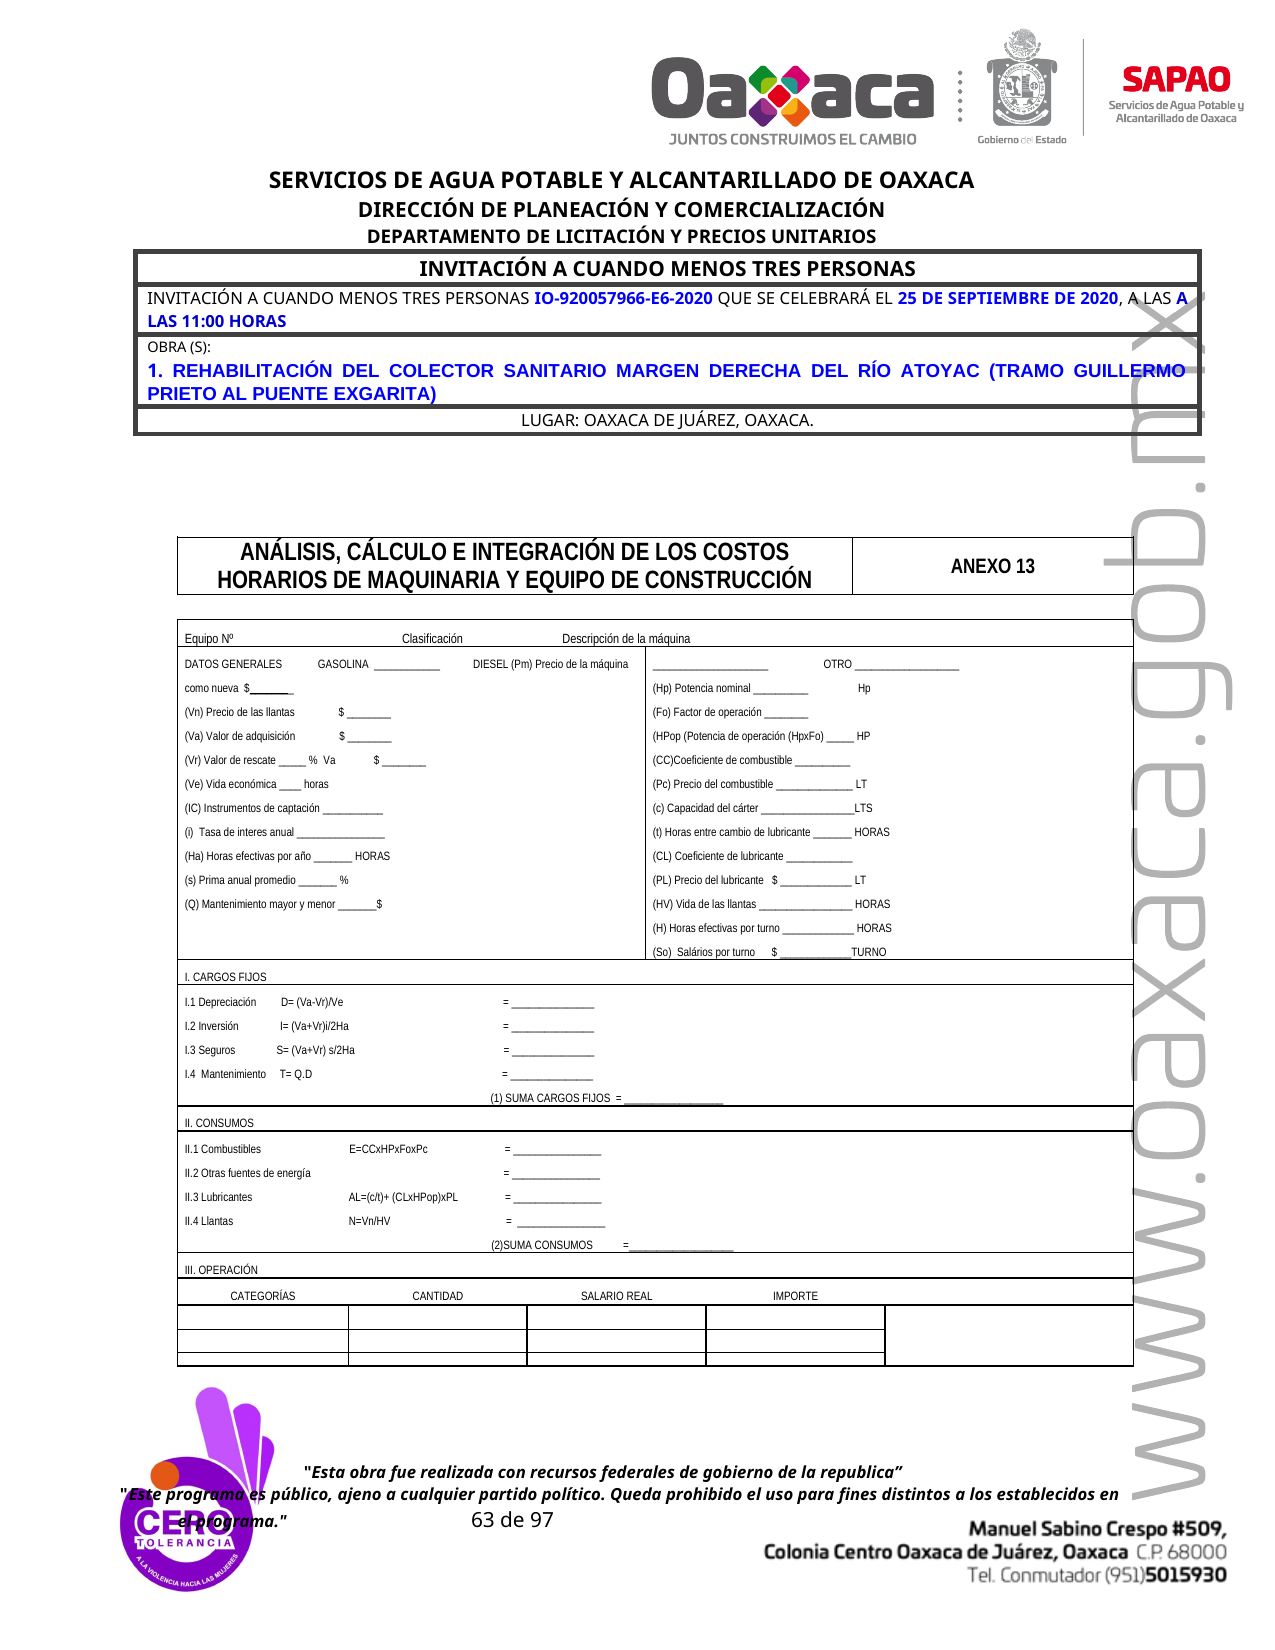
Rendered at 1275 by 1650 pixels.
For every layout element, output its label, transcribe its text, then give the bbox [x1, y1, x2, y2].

table_cell _____________________ OTRO ___________________ (Hp) Potencia nominal __________ Hp (Fo) Factor de operación ________ (HPop (Potencia de operación (HpxFo) _____ HP (CC)Coeficiente de combustible __________ (Pc) Precio del combustible ______________ LT (c) Capacidad del cárter _________________LTS (t) Horas entre cambio de lubricante _______ HORAS (CL) Coeficiente de lubricante ____________ (PL) Precio del lubricante $ _____________ LT (HV) Vida de las llantas _________________ HORAS (H) Horas efectivas por turno _____________ HORAS (So) Salários por turno $ _____________TURNO [646, 647, 1133, 958]
table_cell [707, 1330, 884, 1352]
picture [739, 1511, 1241, 1594]
table_cell DATOS GENERALES GASOLINA ____________ DIESEL (Pm) Precio de la máquina como nueva $________ (Vn) Precio de las llantas $ ________ (Va) Valor de adquisición $ ________ (Vr) Valor de rescate _____ % Va $ ________ (Ve) Vida económica ____ horas (IC) Instrumentos de captación ___________ (i) Tasa de interes anual ________________ (Ha) Horas efectivas por año _______ HORAS (s) Prima anual promedio _______ % (Q) Mantenimiento mayor y menor _______$ [178, 647, 645, 958]
table_cell [178, 1306, 348, 1328]
table_header ANEXO 13 [853, 538, 1133, 594]
table_cell [178, 1330, 348, 1352]
table_cell II.1 Combustibles E=CCxHPxFoxPc = ________________ II.2 Otras fuentes de energía = ________________ II.3 Lubricantes AL=(c/t)+ (CLxHPop)xPL = ________________ II.4 Llantas N=Vn/HV = ________________ (2)SUMA CONSUMOS =___________________ [178, 1132, 1133, 1252]
table_cell II. CONSUMOS [178, 1107, 1133, 1130]
table_cell [886, 1306, 1133, 1365]
table_cell [528, 1306, 705, 1328]
table_header Equipo Nº Clasificación Descripción de la máquina [178, 620, 1133, 646]
table_cell [707, 1306, 884, 1328]
table_cell [528, 1330, 705, 1352]
table_cell [707, 1353, 884, 1365]
table_cell [349, 1306, 526, 1328]
table_cell [885, 1279, 1133, 1304]
table_header ANÁLISIS, CÁLCULO E INTEGRACIÓN DE LOS COSTOS HORARIOS DE MAQUINARIA Y EQUIPO DE CONSTRUCCIÓN [178, 538, 852, 594]
table_cell CANTIDAD [348, 1279, 527, 1304]
table_cell [349, 1330, 526, 1352]
table_cell I.1 Depreciación D= (Va-Vr)/Ve = _______________ I.2 Inversión I= (Va+Vr)i/2Ha = _______________ I.3 Seguros S= (Va+Vr) s/2Ha = _______________ I.4 Mantenimiento T= Q.D = _______________ (1) SUMA CARGOS FIJOS = __________________ [178, 985, 1133, 1105]
table_cell IMPORTE [706, 1279, 885, 1304]
picture [117, 1383, 278, 1595]
table_cell SALARIO REAL [527, 1279, 706, 1304]
picture [651, 12, 1257, 161]
table_cell [349, 1353, 526, 1365]
table_cell [178, 1353, 348, 1365]
table_cell III. OPERACIÓN [178, 1253, 1133, 1277]
table_cell CATEGORÍAS [178, 1279, 348, 1304]
table_cell I. CARGOS FIJOS [178, 960, 1133, 983]
table_cell [528, 1353, 705, 1365]
